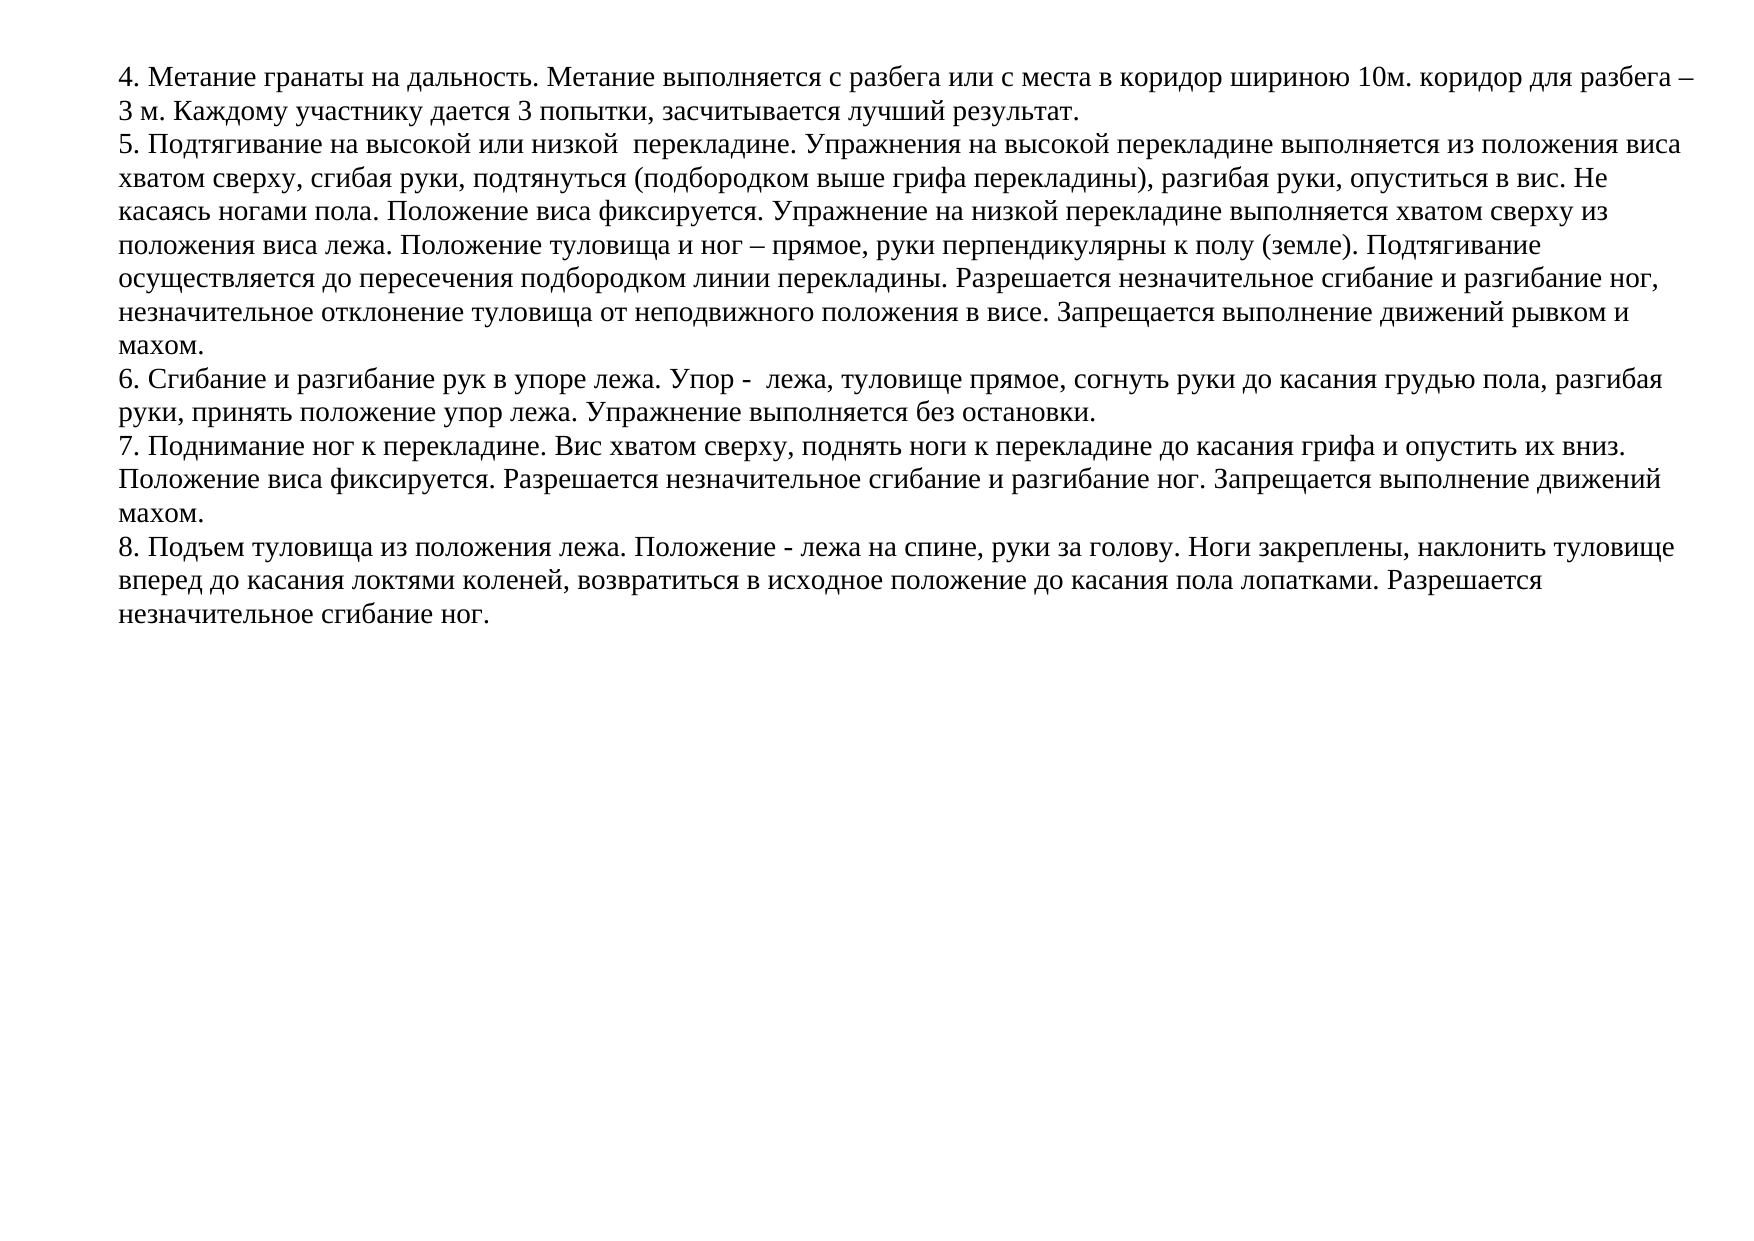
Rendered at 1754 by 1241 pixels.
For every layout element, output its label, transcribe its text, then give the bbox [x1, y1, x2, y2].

text 6. Сгибание и разгибание рук в упоре лежа. Упор - лежа, туловище прямое, согнуть руки до касания грудью пола, разгибая руки, принять положение упор лежа. Упражнение выполняется без остановки. [118, 361, 1695, 428]
text 8. Подъем туловища из положения лежа. Положение - лежа на спине, руки за голову. Ноги закреплены, наклонить туловище вперед до касания локтями коленей, возвратиться в исходное положение до касания пола лопатками. Разрешается незначительное сгибание ног. [118, 529, 1695, 629]
text 7. Поднимание ног к перекладине. Вис хватом сверху, поднять ноги к перекладине до касания грифа и опустить их вниз. Положение виса фиксируется. Разрешается незначительное сгибание и разгибание ног. Запрещается выполнение движений махом. [118, 428, 1695, 529]
text 4. Метание гранаты на дальность. Метание выполняется с разбега или с места в коридор шириною 10м. коридор для разбега – 3 м. Каждому участнику дается 3 попытки, засчитывается лучший результат. [118, 59, 1695, 126]
text 5. Подтягивание на высокой или низкой перекладине. Упражнения на высокой перекладине выполняется из положения виса хватом сверху, сгибая руки, подтянуться (подбородком выше грифа перекладины), разгибая руки, опуститься в вис. Не касаясь ногами пола. Положение виса фиксируется. Упражнение на низкой перекладине выполняется хватом сверху из положения виса лежа. Положение туловища и ног – прямое, руки перпендикулярны к полу (земле). Подтягивание осуществляется до пересечения подбородком линии перекладины. Разрешается незначительное сгибание и разгибание ног, незначительное отклонение туловища от неподвижного положения в висе. Запрещается выполнение движений рывком и махом. [118, 126, 1695, 361]
